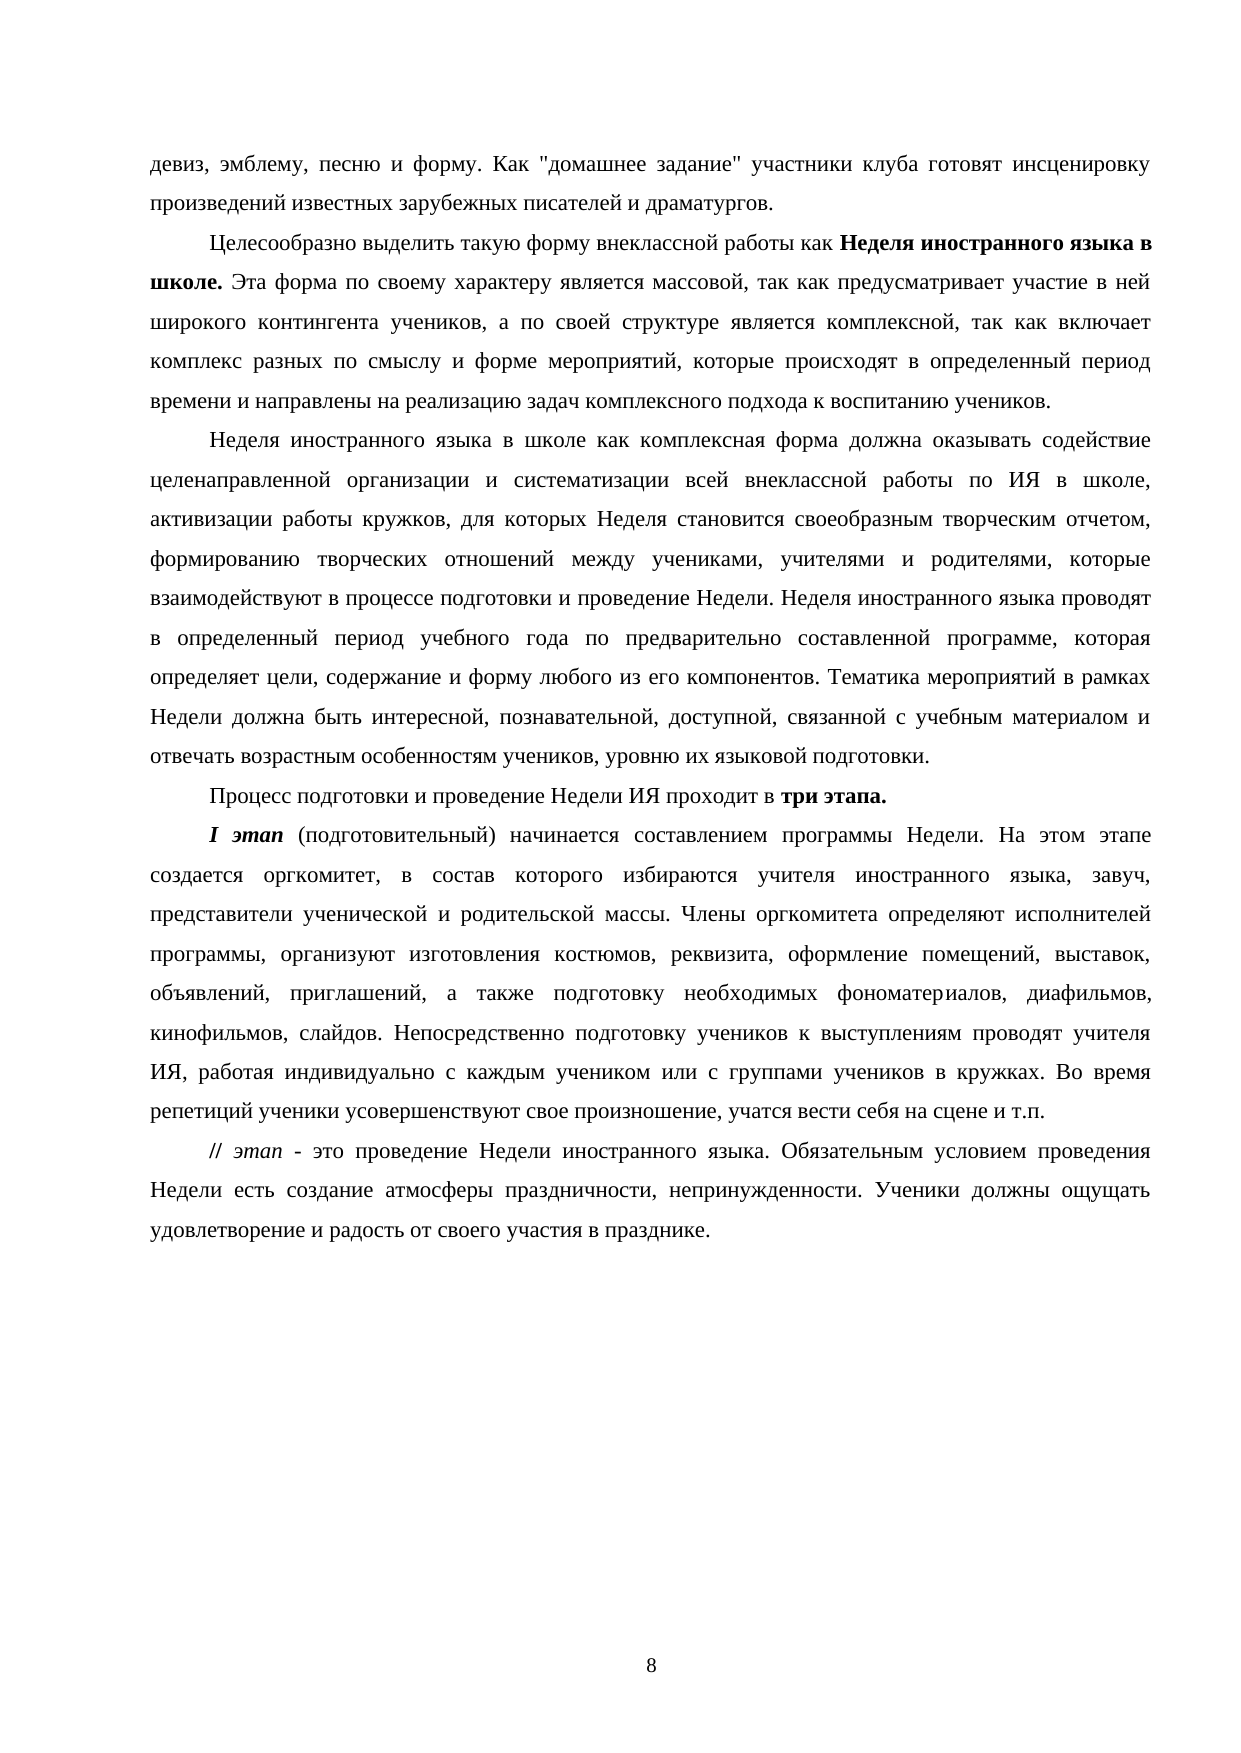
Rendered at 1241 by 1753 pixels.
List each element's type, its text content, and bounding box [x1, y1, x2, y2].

text Процесс подготовки и проведение Недели ИЯ проходит в три этапа. [150, 782, 1152, 808]
text Целесообразно выделить такую форму внеклассной работы как Неделя иностранного языка в школе. Эта форма по своему характеру является массовой, так как предусматривает участие в ней широкого контингента учеников, а по своей структуре является комплексной, так как включает комплекс разных по смыслу и форме мероприятий, которые происходят в определенный период времени и направлены на реализацию задач комплексного подхода к воспитанию учеников. [150, 229, 1152, 413]
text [150, 150, 1152, 216]
text I этап (подготовительный) начинается составлением программы Недели. На этом этапе создается оргкомитет, в состав которого избираются учителя иностранного языка, завуч, представители ученической и родительской массы. Члены оргкомитета определяют исполнителей программы, организуют изготовления костюмов, реквизита, оформление помещений, выставок, объявлений, приглашений, а также подготовку необходимых фономатериалов, диафильмов, кинофильмов, слайдов. Непосредственно подготовку учеников к выступлениям проводят учителя ИЯ, работая индивидуально с каждым учеником или с группами учеников в кружках. Во время репетиций ученики усовершенствуют свое произношение, учатся вести себя на сцене и т.п. [150, 821, 1152, 1124]
text // этап - это проведение Недели иностранного языка. Обязательным условием проведения Недели есть создание атмосферы праздничности, непринужденности. Ученики должны ощущать удовлетворение и радость от своего участия в празднике. [150, 1137, 1152, 1242]
text Неделя иностранного языка в школе как комплексная форма должна оказывать содействие целенаправленной организации и систематизации всей внеклассной работы по ИЯ в школе, активизации работы кружков, для которых Неделя становится своеобразным творческим отчетом, формированию творческих отношений между учениками, учителями и родителями, которые взаимодействуют в процессе подготовки и проведение Недели. Неделя иностранного языка проводят в определенный период учебного года по предварительно составленной программе, которая определяет цели, содержание и форму любого из его компонентов. Тематика мероприятий в рамках Недели должна быть интересной, познавательной, доступной, связанной с учебным материалом и отвечать возрастным особенностям учеников, уровню их языковой подготовки. [150, 426, 1152, 768]
